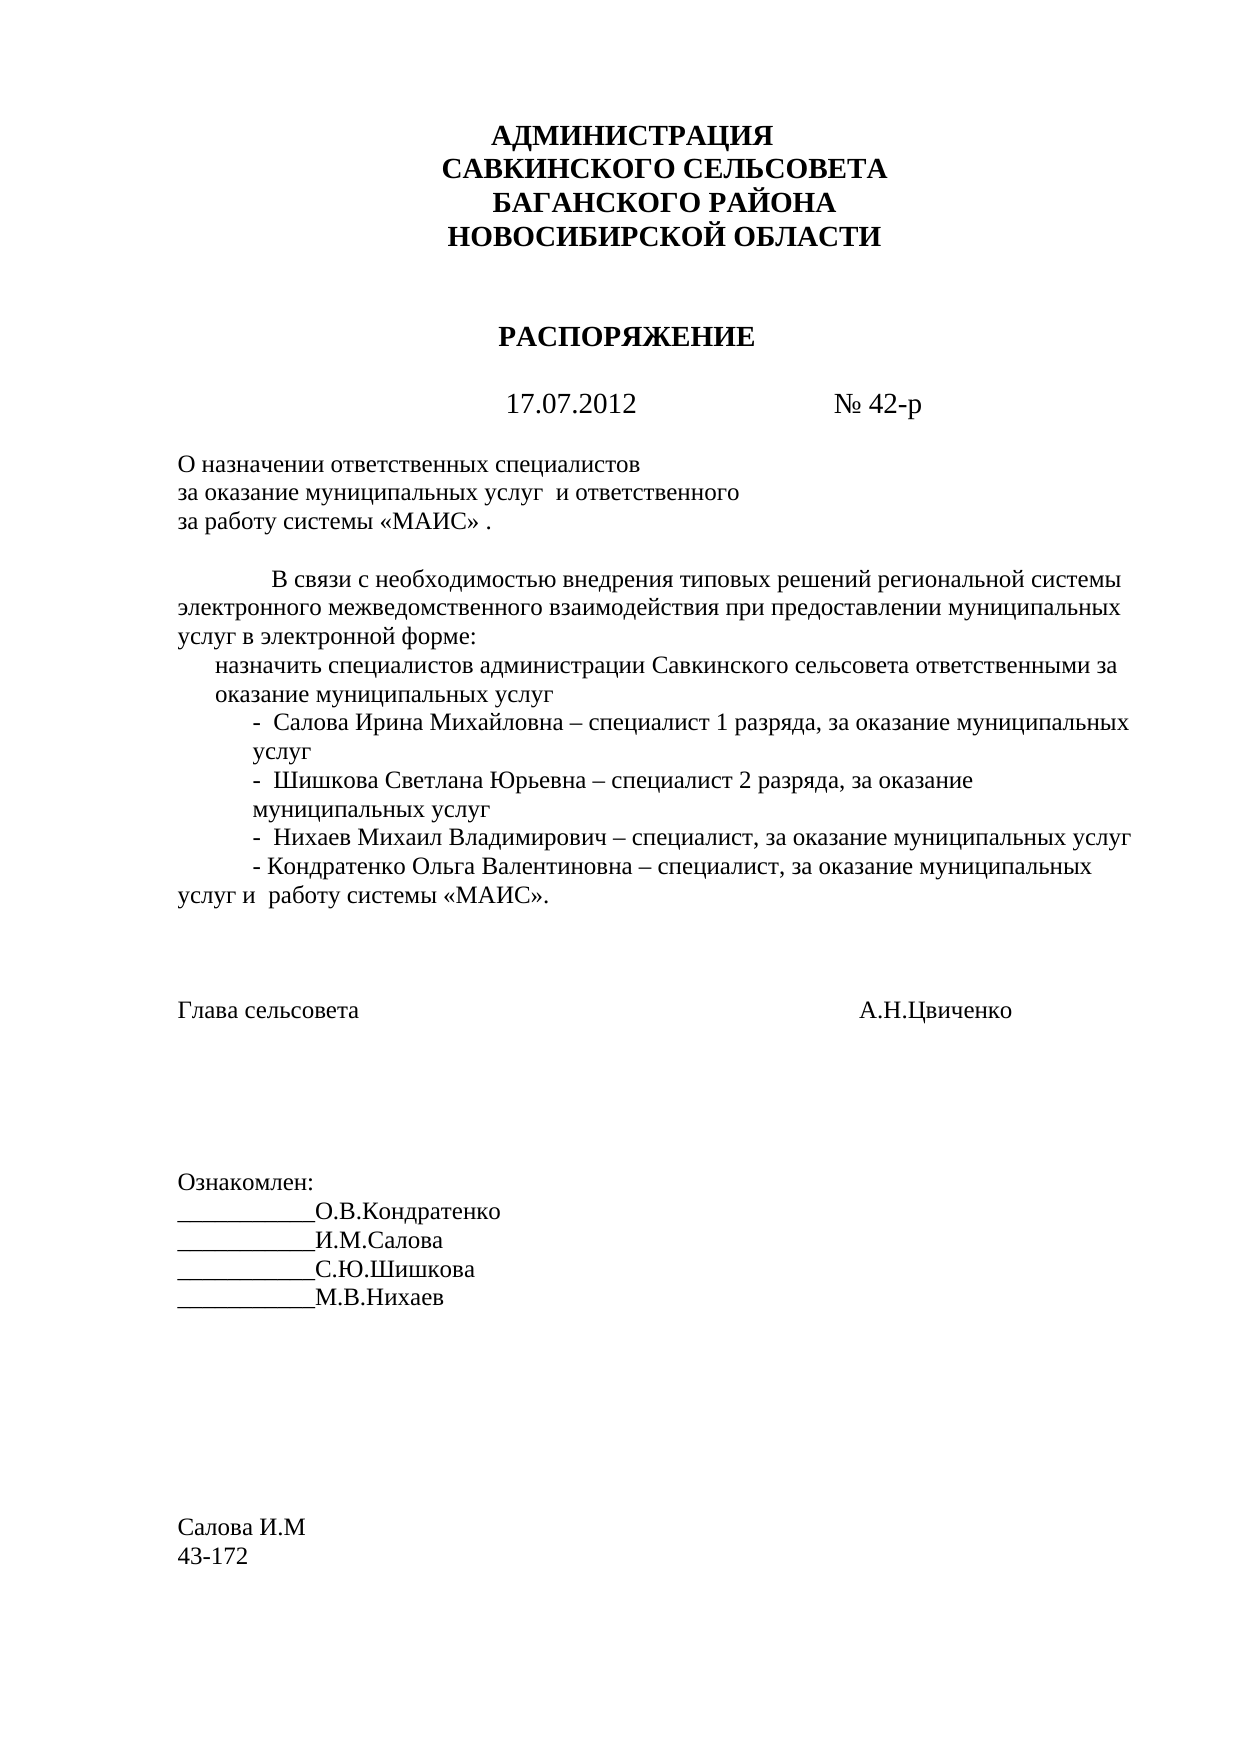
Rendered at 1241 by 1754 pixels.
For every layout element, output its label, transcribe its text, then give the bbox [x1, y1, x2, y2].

text БАГАНСКОГО РАЙОНА [177, 185, 1152, 219]
text ___________И.М.Салова [177, 1225, 1152, 1254]
text Глава сельсовета А.Н.Цвиченко [177, 995, 1152, 1024]
text ___________М.В.Нихаев [177, 1282, 1152, 1311]
text назначить специалистов администрации Савкинского сельсовета ответственными за оказание муниципальных услуг [215, 650, 1152, 707]
text Ознакомлен: [177, 1167, 1152, 1196]
list - Нихаев Михаил Владимирович – специалист, за оказание муниципальных услуг [252, 822, 1152, 851]
text 43-172 [177, 1541, 1152, 1570]
text САВКИНСКОГО СЕЛЬСОВЕТА [177, 152, 1152, 185]
list - Шишкова Светлана Юрьевна – специалист 2 разряда, за оказание муниципальных услуг [252, 765, 1152, 822]
text 17.07.2012 № 42-р [177, 386, 1152, 420]
text НОВОСИБИРСКОЙ ОБЛАСТИ [177, 219, 1152, 252]
text - Кондратенко Ольга Валентиновна – специалист, за оказание муниципальных услуг и работу системы «МАИС». [177, 851, 1152, 909]
text за оказание муниципальных услуг и ответственного [177, 477, 1152, 506]
text Салова И.М [177, 1512, 1152, 1541]
text ___________О.В.Кондратенко [177, 1196, 1152, 1225]
list - Салова Ирина Михайловна – специалист 1 разряда, за оказание муниципальных услуг [252, 707, 1152, 765]
text РАСПОРЯЖЕНИЕ [177, 319, 1152, 353]
text О назначении ответственных специалистов [177, 449, 1152, 477]
text ___________С.Ю.Шишкова [177, 1254, 1152, 1282]
text за работу системы «МАИС» . [177, 506, 1152, 535]
text В связи с необходимостью внедрения типовых решений региональной системы электронного межведомственного взаимодействия при предоставлении муниципальных услуг в электронной форме: [177, 564, 1152, 650]
text АДМИНИСТРАЦИЯ [177, 118, 1152, 152]
